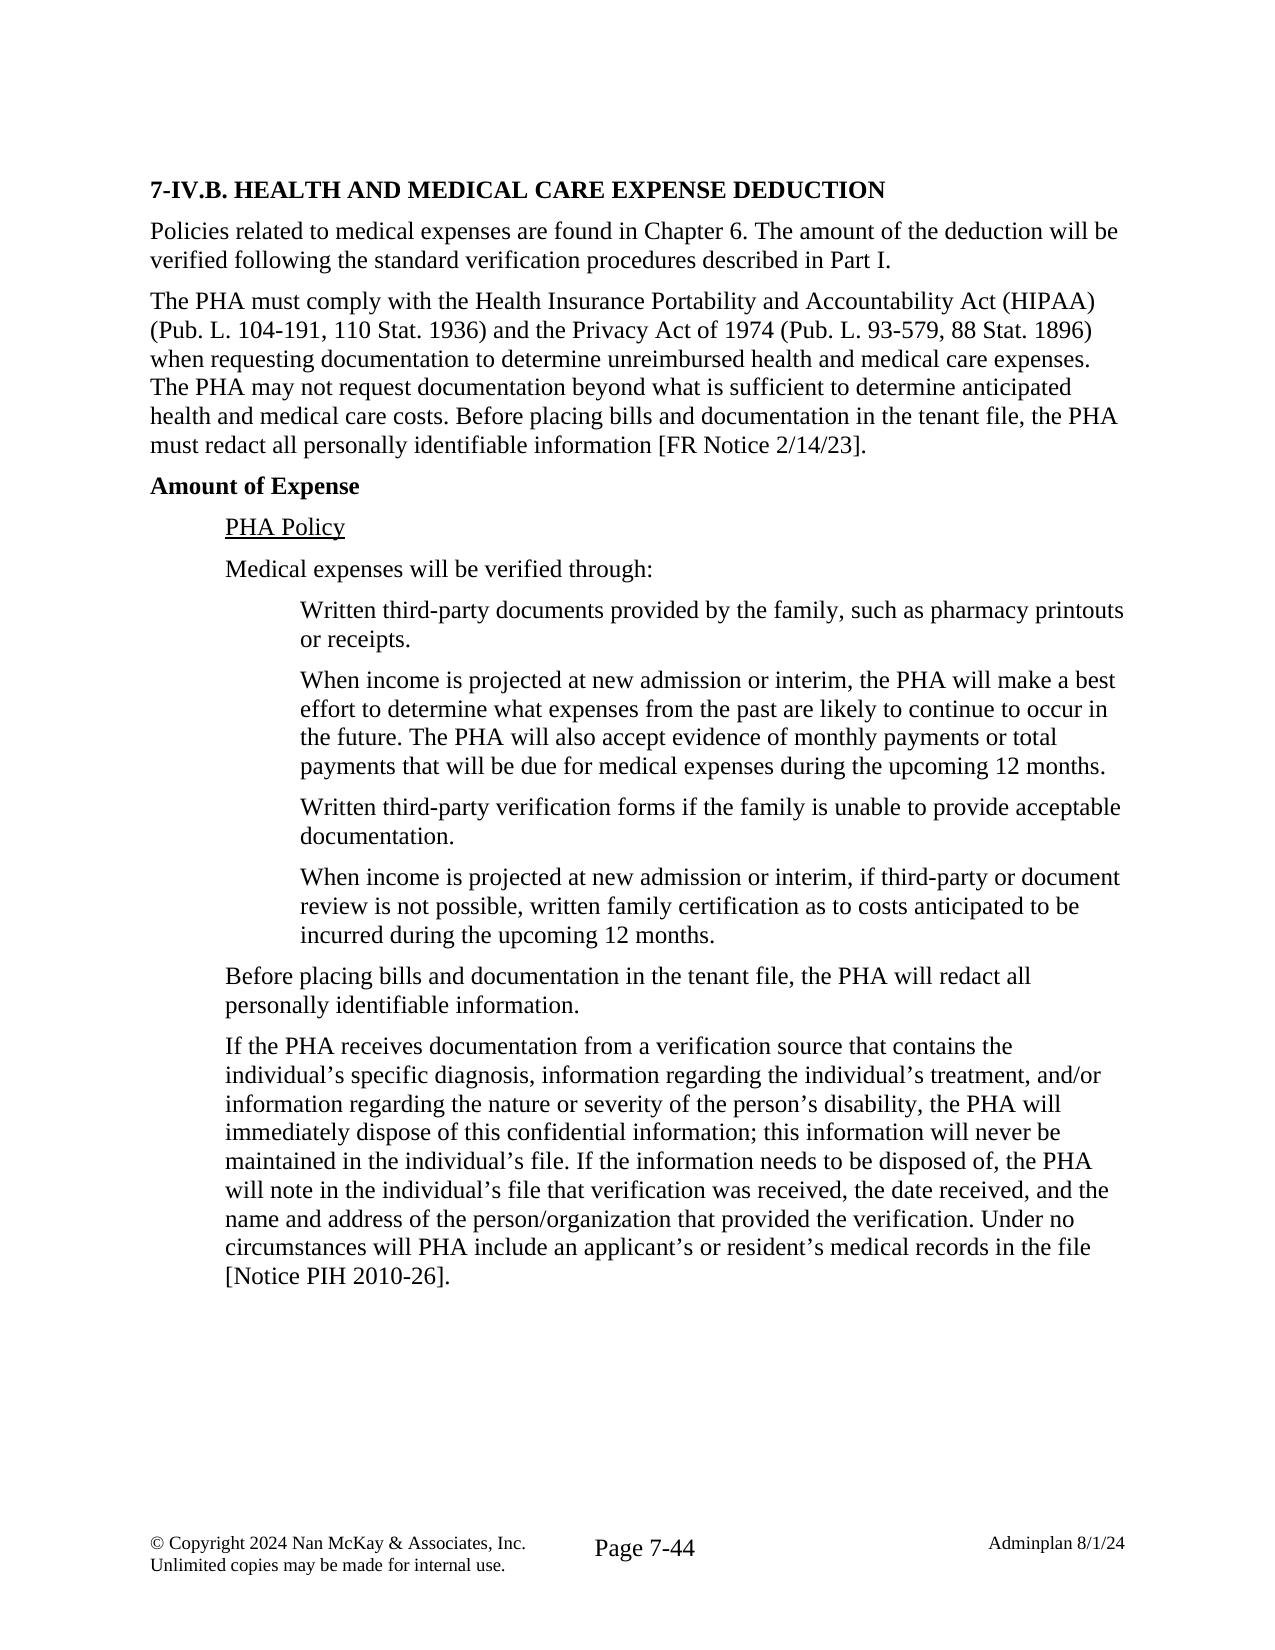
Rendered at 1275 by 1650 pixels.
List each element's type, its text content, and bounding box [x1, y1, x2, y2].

text Written third-party documents provided by the family, such as pharmacy printouts or receipts. [300, 595, 1125, 652]
text 7-IV.B. HEALTH AND MEDICAL CARE EXPENSE DEDUCTION [150, 175, 1125, 204]
text The PHA must comply with the Health Insurance Portability and Accountability Act (HIPAA) (Pub. L. 104-191, 110 Stat. 1936) and the Privacy Act of 1974 (Pub. L. 93-579, 88 Stat. 1896) when requesting documentation to determine unreimbursed health and medical care expenses. The PHA may not request documentation beyond what is sufficient to determine anticipated health and medical care costs. Before placing bills and documentation in the tenant file, the PHA must redact all personally identifiable information [FR Notice 2/14/23]. [150, 286, 1125, 459]
text When income is projected at new admission or interim, the PHA will make a best effort to determine what expenses from the past are likely to continue to occur in the future. The PHA will also accept evidence of monthly payments or total payments that will be due for medical expenses during the upcoming 12 months. [300, 665, 1125, 780]
text Amount of Expense [150, 471, 1125, 500]
text Before placing bills and documentation in the tenant file, the PHA will redact all personally identifiable information. [225, 961, 1125, 1019]
text When income is projected at new admission or interim, if third-party or document review is not possible, written family certification as to costs anticipated to be incurred during the upcoming 12 months. [300, 862, 1125, 949]
text PHA Policy [225, 512, 1125, 541]
text If the PHA receives documentation from a verification source that contains the individual’s specific diagnosis, information regarding the individual’s treatment, and/or information regarding the nature or severity of the person’s disability, the PHA will immediately dispose of this confidential information; this information will never be maintained in the individual’s file. If the information needs to be disposed of, the PHA will note in the individual’s file that verification was received, the date received, and the name and address of the person/organization that provided the verification. Under no circumstances will PHA include an applicant’s or resident’s medical records in the file [Notice PIH 2010-26]. [225, 1031, 1125, 1290]
text Medical expenses will be verified through: [150, 554, 1125, 582]
text Written third-party verification forms if the family is unable to provide acceptable documentation. [300, 792, 1125, 850]
text Policies related to medical expenses are found in Chapter 6. The amount of the deduction will be verified following the standard verification procedures described in Part I. [150, 216, 1125, 274]
